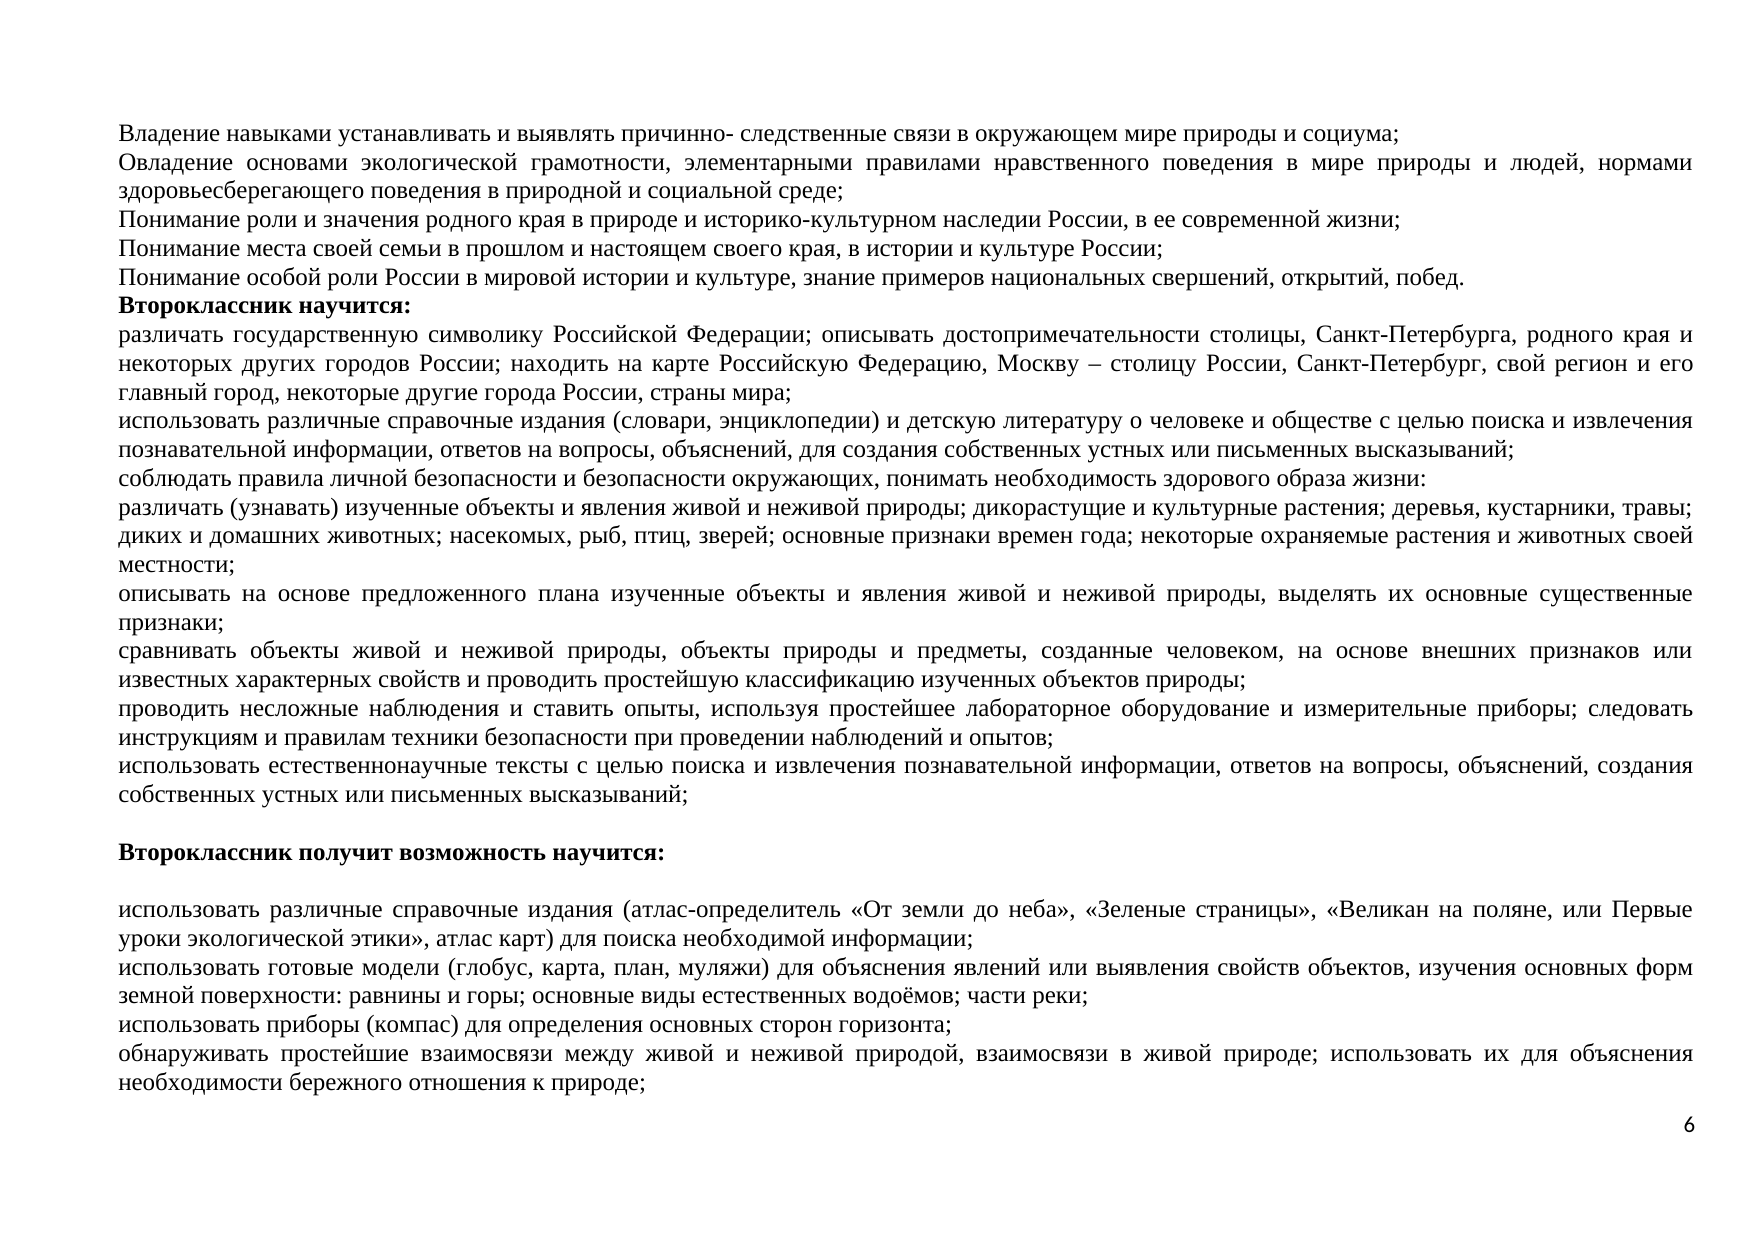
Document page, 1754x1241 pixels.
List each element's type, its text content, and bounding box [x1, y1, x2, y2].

text Овладение основами экологической грамотности, элементарными правилами нравственного поведения в мире природы и людей, нормами здоровьесберегающего поведения в природной и социальной среде; [118, 147, 1695, 204]
text описывать на основе предложенного плана изученные объекты и явления живой и неживой природы, выделять их основные существенные признаки; [118, 578, 1695, 636]
text Второклассник получит возможность научится: [118, 837, 1695, 866]
text соблюдать правила личной безопасности и безопасности окружающих, понимать необходимость здорового образа жизни: [118, 463, 1695, 492]
text использовать приборы (компас) для определения основных сторон горизонта; [118, 1009, 1695, 1038]
text Понимание места своей семьи в прошлом и настоящем своего края, в истории и культуре России; [118, 233, 1695, 262]
text Второклассник научится: [118, 291, 1695, 319]
text использовать готовые модели (глобус, карта, план, муляжи) для объяснения явлений или выявления свойств объектов, изучения основных форм земной поверхности: равнины и горы; основные виды естественных водоёмов; части реки; [118, 952, 1695, 1009]
text использовать различные справочные издания (словари, энциклопедии) и детскую литературу о человеке и обществе с целью поиска и извлечения познавательной информации, ответов на вопросы, объяснений, для создания собственных устных или письменных высказываний; [118, 406, 1695, 463]
text сравнивать объекты живой и неживой природы, объекты природы и предметы, созданные человеком, на основе внешних признаков или известных характерных свойств и проводить простейшую классификацию изученных объектов природы; [118, 636, 1695, 693]
text обнаруживать простейшие взаимосвязи между живой и неживой природой, взаимосвязи в живой природе; использовать их для объяснения необходимости бережного отношения к природе; [118, 1038, 1695, 1096]
text Понимание роли и значения родного края в природе и историко-культурном наследии России, в ее современной жизни; [118, 204, 1695, 233]
text различать государственную символику Российской Федерации; описывать достопримечательности столицы, Санкт-Петербурга, родного края и некоторых других городов России; находить на карте Российскую Федерацию, Москву – столицу России, Санкт-Петербург, свой регион и его главный город, некоторые другие города России, страны мира; [118, 319, 1695, 406]
text использовать естественнонаучные тексты с целью поиска и извлечения познавательной информации, ответов на вопросы, объяснений, создания собственных устных или письменных высказываний; [118, 751, 1695, 808]
text различать (узнавать) изученные объекты и явления живой и неживой природы; дикорастущие и культурные растения; деревья, кустарники, травы; диких и домашних животных; насекомых, рыб, птиц, зверей; основные признаки времен года; некоторые охраняемые растения и животных своей местности; [118, 492, 1695, 578]
text Понимание особой роли России в мировой истории и культуре, знание примеров национальных свершений, открытий, побед. [118, 262, 1695, 291]
text проводить несложные наблюдения и ставить опыты, используя простейшее лабораторное оборудование и измерительные приборы; следовать инструкциям и правилам техники безопасности при проведении наблюдений и опытов; [118, 693, 1695, 751]
text использовать различные справочные издания (атлас-определитель «От земли до неба», «Зеленые страницы», «Великан на поляне, или Первые уроки экологической этики», атлас карт) для поиска необходимой информации; [118, 894, 1695, 952]
text Владение навыками устанавливать и выявлять причинно- следственные связи в окружающем мире природы и социума; [118, 118, 1695, 147]
